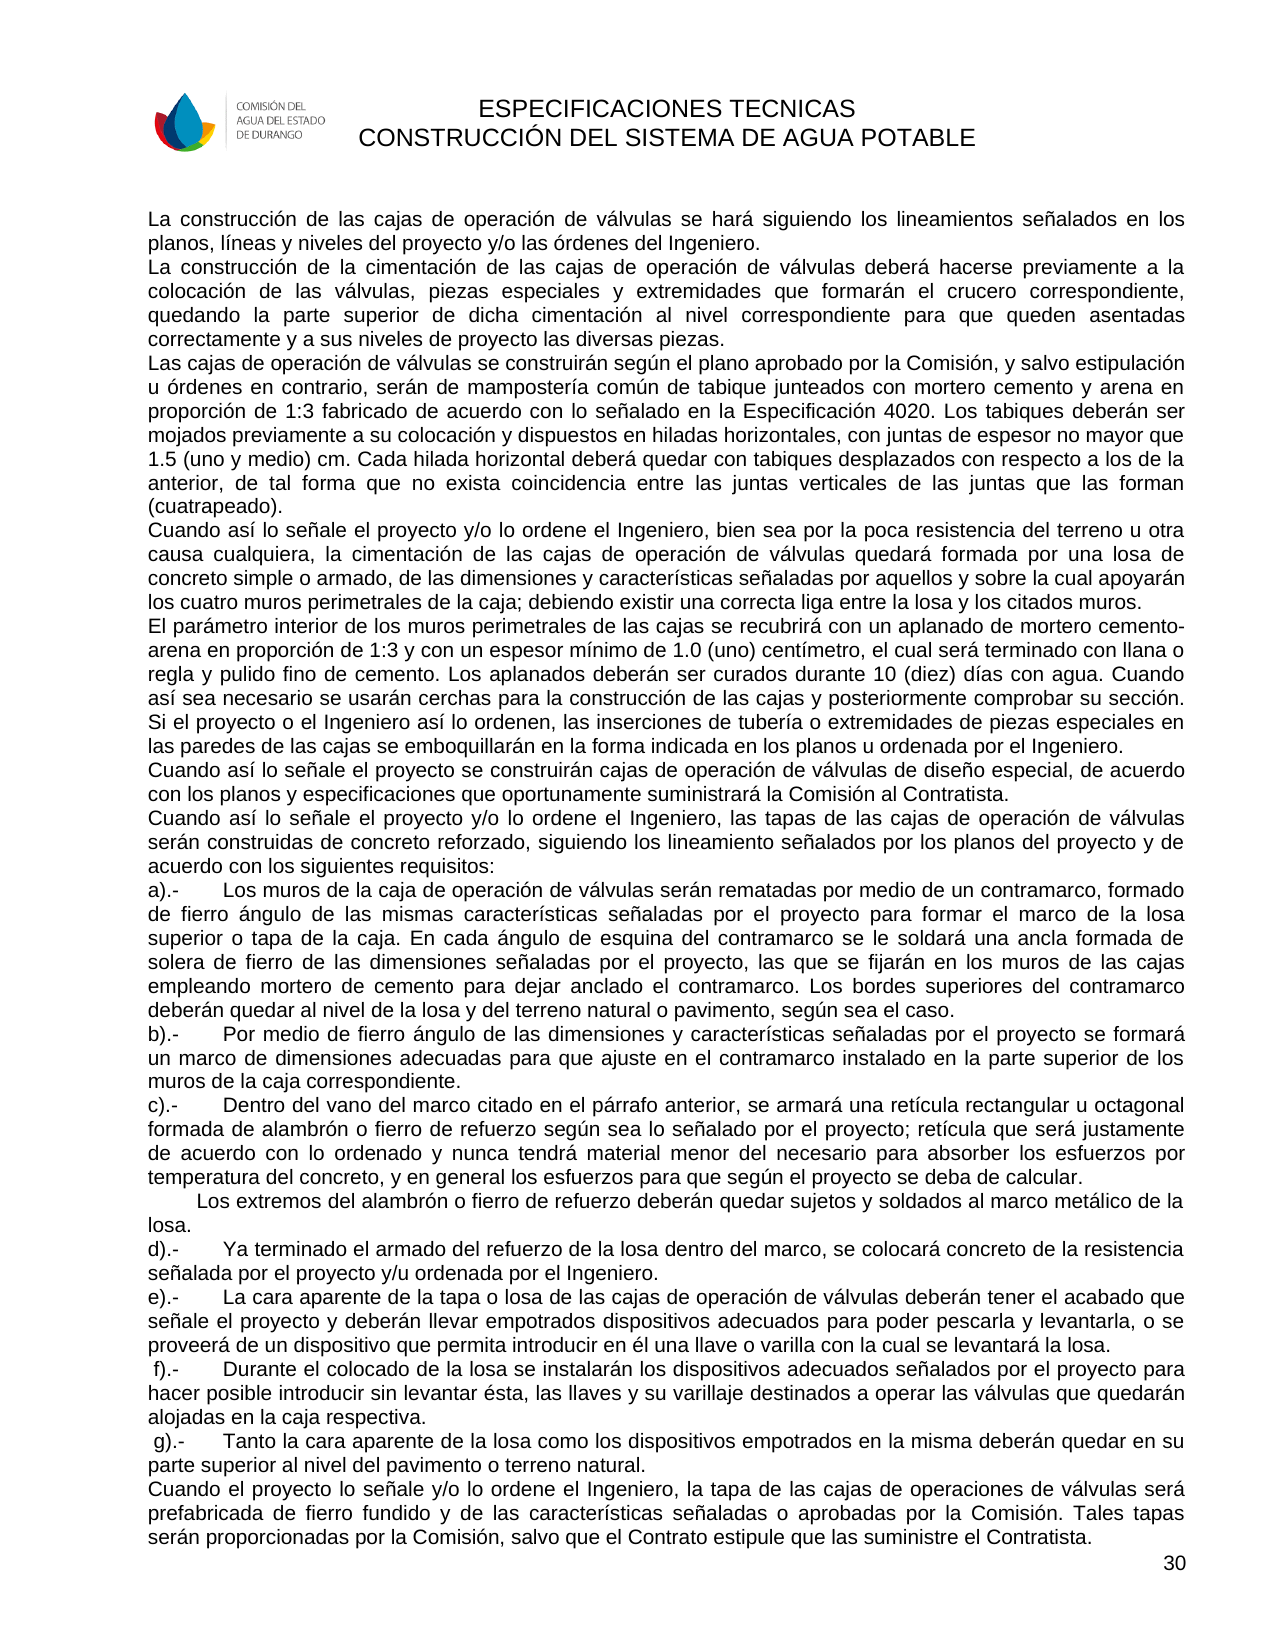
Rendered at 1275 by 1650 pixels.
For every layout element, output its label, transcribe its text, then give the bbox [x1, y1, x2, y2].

text El parámetro interior de los muros perimetrales de las cajas se recubrirá con un aplanado de mortero cemento-arena en proporción de 1:3 y con un espesor mínimo de 1.0 (uno) centímetro, el cual será terminado con llana o regla y pulido fino de cemento. Los aplanados deberán ser curados durante 10 (diez) días con agua. Cuando así sea necesario se usarán cerchas para la construcción de las cajas y posteriormente comprobar su sección. Si el proyecto o el Ingeniero así lo ordenen, las inserciones de tubería o extremidades de piezas especiales en las paredes de las cajas se emboquillarán en la forma indicada en los planos u ordenada por el Ingeniero. [148, 614, 1186, 758]
text d).- Ya terminado el armado del refuerzo de la losa dentro del marco, se colocará concreto de la resistencia señalada por el proyecto y/u ordenada por el Ingeniero. [148, 1237, 1186, 1285]
text Cuando así lo señale el proyecto y/o lo ordene el Ingeniero, las tapas de las cajas de operación de válvulas serán construidas de concreto reforzado, siguiendo los lineamiento señalados por los planos del proyecto y de acuerdo con los siguientes requisitos: [148, 806, 1186, 878]
text La construcción de la cimentación de las cajas de operación de válvulas deberá hacerse previamente a la colocación de las válvulas, piezas especiales y extremidades que formarán el crucero correspondiente, quedando la parte superior de dicha cimentación al nivel correspondiente para que queden asentadas correctamente y a sus niveles de proyecto las diversas piezas. [148, 255, 1186, 351]
text Cuando el proyecto lo señale y/o lo ordene el Ingeniero, la tapa de las cajas de operaciones de válvulas será prefabricada de fierro fundido y de las características señaladas o aprobadas por tapas serán proporcionadas por , salvo que el Contrato estipule que las suministre el Contratista. [148, 1477, 1186, 1548]
text b).- Por medio de fierro ángulo de las dimensiones y características señaladas por el proyecto se formará un marco de dimensiones adecuadas para que ajuste en el contramarco instalado en la parte superior de los muros de la caja correspondiente. [148, 1021, 1186, 1093]
picture [147, 75, 332, 167]
text f).- Durante el colocado de la losa se instalarán los dispositivos adecuados señalados por el proyecto para hacer posible introducir sin levantar ésta, las llaves y su varillaje destinados a operar las válvulas que quedarán alojadas en la caja respectiva. [148, 1357, 1186, 1429]
text e).- La cara aparente de la tapa o losa de las cajas de operación de válvulas deberán tener el acabado que señale el proyecto y deberán llevar empotrados dispositivos adecuados para poder pescarla y levantarla, o se proveerá de un dispositivo que permita introducir en él una llave o varilla con la cual se levantará la losa. [148, 1285, 1186, 1357]
text La construcción de las cajas de operación de válvulas se hará siguiendo los lineamientos señalados en los planos, líneas y niveles del proyecto y/o las órdenes del Ingeniero. [148, 207, 1186, 255]
text g).- Tanto la cara aparente de la losa como los dispositivos empotrados en la misma deberán quedar en su parte superior al nivel del pavimento o terreno natural. [148, 1429, 1186, 1477]
text Cuando así lo señale el proyecto y/o lo ordene el Ingeniero, bien sea por la poca resistencia del terreno u otra causa cualquiera, la cimentación de las cajas de operación de válvulas quedará formada por una losa de concreto simple o armado, de las dimensiones y características señaladas por aquellos y sobre la cual apoyarán los cuatro muros perimetrales de la caja; debiendo existir una correcta liga entre la losa y los citados muros. [148, 518, 1186, 614]
text a).- Los muros de la caja de operación de válvulas serán rematadas por medio de un contramarco, formado de fierro ángulo de las mismas características señaladas por el proyecto para formar el marco de la losa superior o tapa de la caja. En cada ángulo de esquina del contramarco se le soldará una ancla formada de solera de fierro de las dimensiones señaladas por el proyecto, las que se fijarán en los muros de las cajas empleando mortero de cemento para dejar anclado el contramarco. Los bordes superiores del contramarco deberán quedar al nivel de la losa y del terreno natural o pavimento, según sea el caso. [148, 878, 1186, 1021]
text c).- Dentro del vano del marco citado en el párrafo anterior, se armará una retícula rectangular u octagonal formada de alambrón o fierro de refuerzo según sea lo señalado por el proyecto; retícula que será justamente de acuerdo con lo ordenado y nunca tendrá material menor del necesario para absorber los esfuerzos por temperatura del concreto, y en general los esfuerzos para que según el proyecto se deba de calcular. [148, 1093, 1186, 1189]
text Los extremos del alambrón o fierro de refuerzo deberán quedar sujetos y soldados al marco metálico de la losa. [148, 1189, 1186, 1237]
text Las cajas de operación de válvulas se construirán según el plano aprobado por , y salvo estipulación u órdenes en contrario, serán de mampostería común de tabique junteados con mortero cemento y arena en proporción de 1:3 fabricado de acuerdo con lo señalado en 4020. Los tabiques deberán ser mojados previamente a su colocación y dispuestos en hiladas horizontales, con juntas de espesor no mayor que 1.5 (uno y medio) cm. Cada hilada horizontal deberá quedar con tabiques desplazados con respecto a los de la anterior, de tal forma que no exista coincidencia entre las juntas verticales de las juntas que las forman (cuatrapeado). [148, 351, 1186, 518]
text Cuando así lo señale el proyecto se construirán cajas de operación de válvulas de diseño especial, de acuerdo con los planos y especificaciones que oportunamente suministrará al Contratista. [148, 758, 1186, 806]
